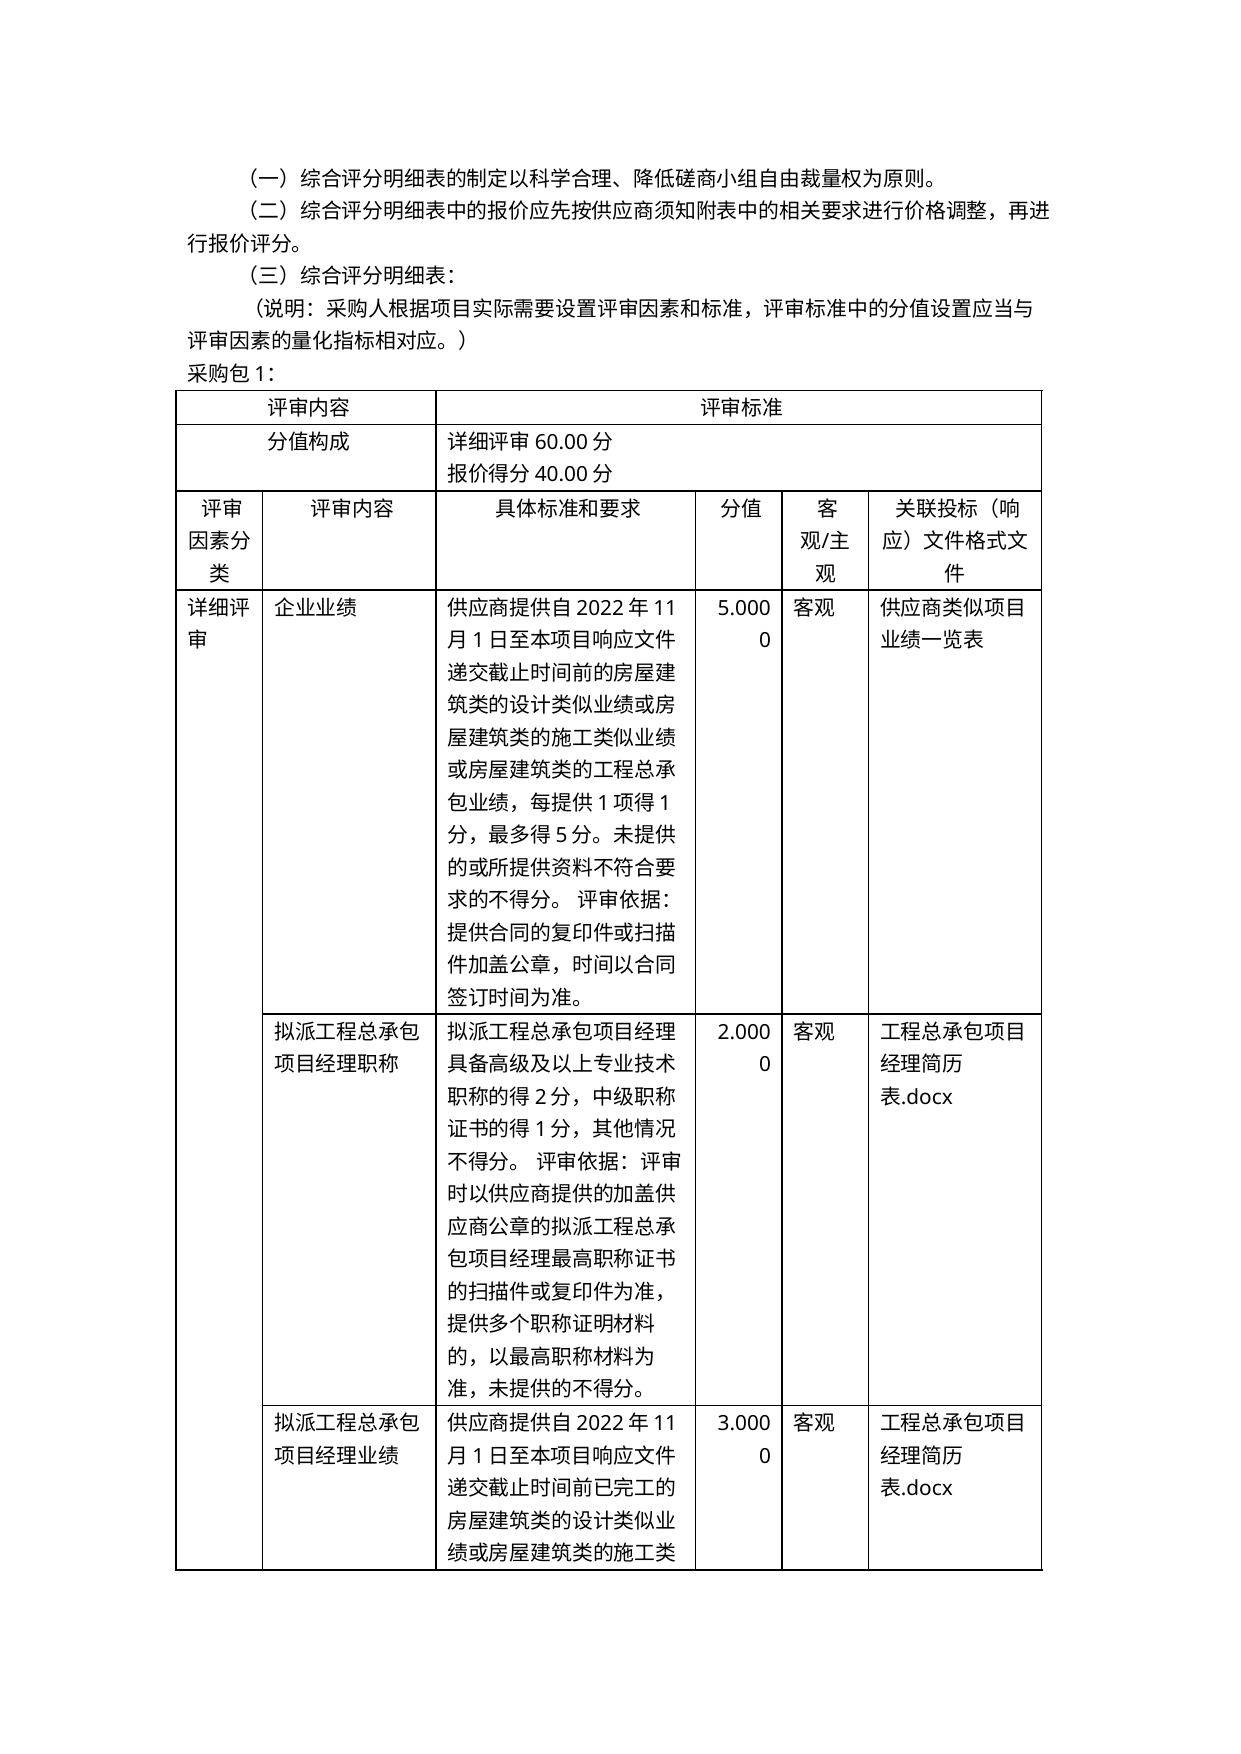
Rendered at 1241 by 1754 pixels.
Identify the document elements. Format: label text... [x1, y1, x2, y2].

table_cell 3.0000 [696, 1406, 781, 1569]
table_cell 客观 [783, 1406, 868, 1569]
table_cell 具体标准和要求 [437, 492, 695, 589]
table_cell 工程总承包项目经理简历表.docx [869, 1406, 1041, 1569]
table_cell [437, 1406, 695, 1569]
table_cell 详细评审60.00分 报价得分40.00分 [437, 425, 1041, 490]
text （三）综合评分明细表： [187, 259, 1053, 292]
table_cell 分值 [696, 492, 781, 589]
table_cell 客观/主观 [783, 492, 868, 589]
table_cell 拟派工程总承包项目经理职称 [263, 1015, 435, 1405]
text 采购包1： [187, 357, 1053, 389]
table_cell 评审内容 [263, 492, 435, 589]
table_cell 客观 [783, 1015, 868, 1405]
table_cell 供应商类似项目业绩一览表 [869, 591, 1041, 1013]
table_cell 企业业绩 [263, 591, 435, 1013]
table_cell 拟派工程总承包项目经理具备高级及以上专业技术职称的得2分，中级职称证书的得1分，其他情况不得分。 评审依据：评审时以供应商提供的加盖供应商公章的拟派工程总承包项目经理最高职称证书的扫描件或复印件为准，提供多个职称证明材料的，以最高职称材料为准，未提供的不得分。 [437, 1015, 695, 1405]
table_header 评审内容 [177, 391, 435, 423]
text （一）综合评分明细表的制定以科学合理、降低磋商小组自由裁量权为原则。 [187, 162, 1053, 194]
table_cell 工程总承包项目经理简历表.docx [869, 1015, 1041, 1405]
table_cell 关联投标（响应）文件格式文件 [869, 492, 1041, 589]
table_cell 供应商提供自2022年11月1日至本项目响应文件递交截止时间前的房屋建筑类的设计类似业绩或房屋建筑类的施工类似业绩或房屋建筑类的工程总承包业绩，每提供1项得1分，最多得5分。未提供的或所提供资料不符合要求的不得分。 评审依据：提供合同的复印件或扫描件加盖公章，时间以合同签订时间为准。 [437, 591, 695, 1013]
text （二）综合评分明细表中的报价应先按供应商须知附表中的相关要求进行价格调整，再进行报价评分。 [187, 194, 1053, 259]
table_cell 分值构成 [177, 425, 435, 490]
table_cell 5.0000 [696, 591, 781, 1013]
table_cell 拟派工程总承包项目经理业绩 [263, 1406, 435, 1569]
table_cell 客观 [783, 591, 868, 1013]
table_cell 2.0000 [696, 1015, 781, 1405]
text （说明：采购人根据项目实际需要设置评审因素和标准，评审标准中的分值设置应当与评审因素的量化指标相对应。） [187, 292, 1053, 357]
table_cell 详细评审 [177, 591, 262, 1569]
table_header 评审标准 [437, 391, 1041, 423]
table_cell 评审因素分类 [177, 492, 262, 589]
